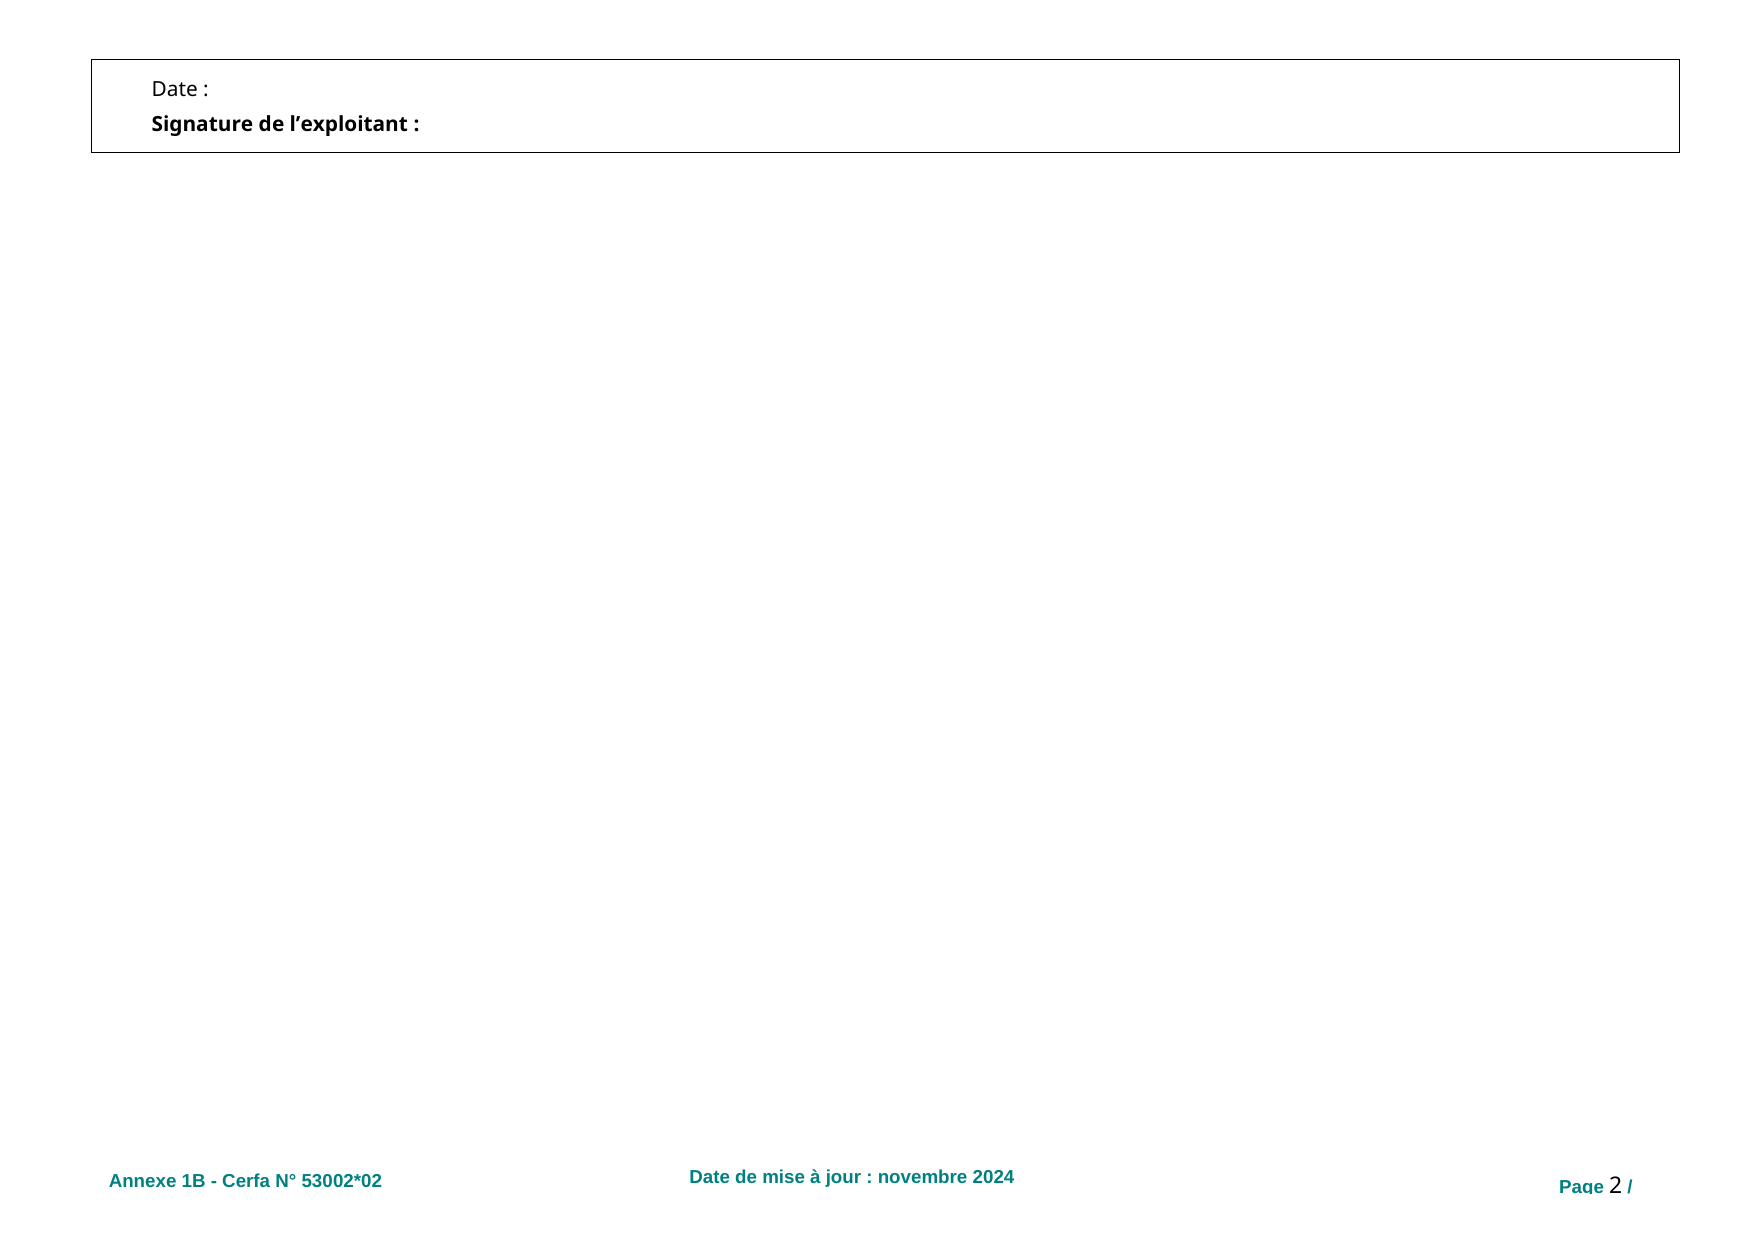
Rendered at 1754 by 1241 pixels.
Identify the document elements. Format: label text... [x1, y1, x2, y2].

table_cell Date : Signature de l’exploitant : [92, 60, 1679, 152]
